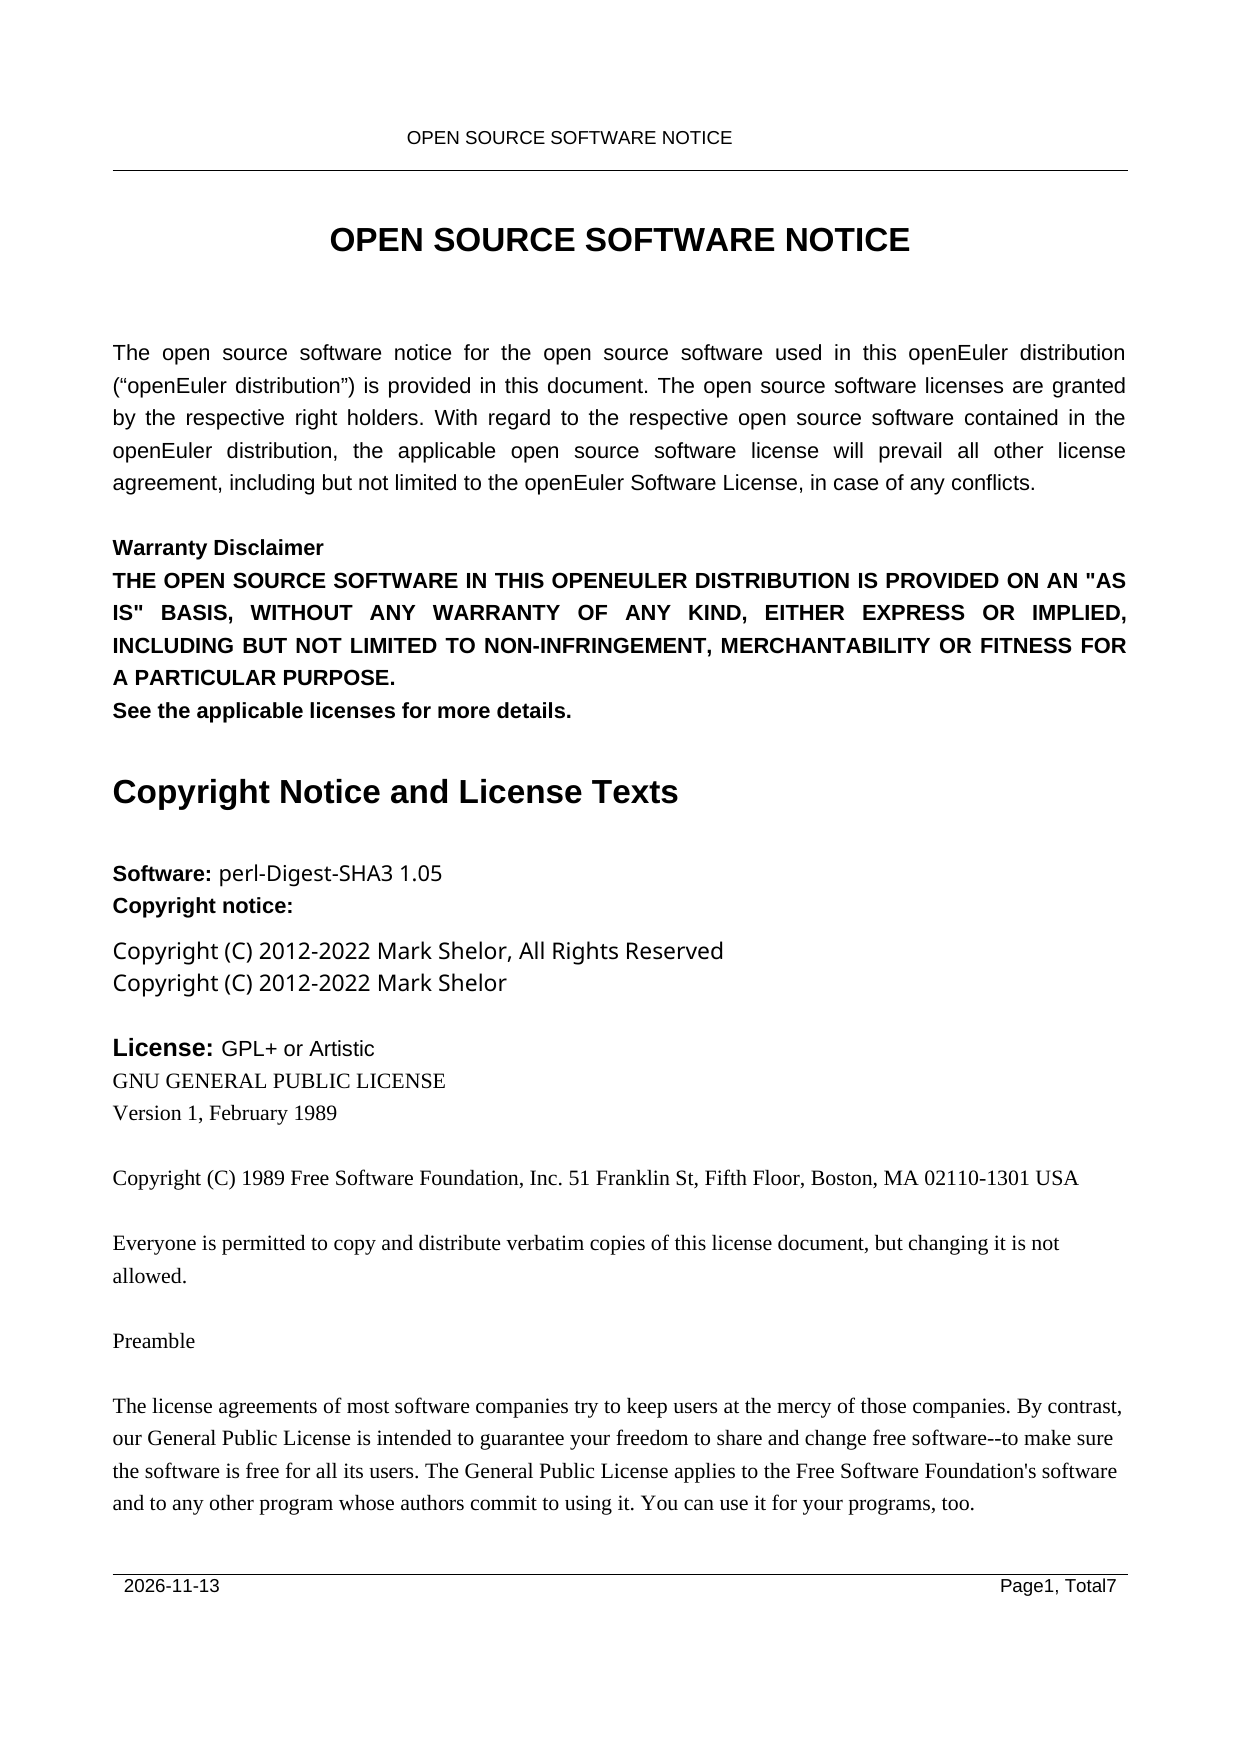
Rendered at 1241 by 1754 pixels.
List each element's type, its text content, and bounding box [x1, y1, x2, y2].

title Software: perl-Digest-SHA3 1.05 [112, 856, 1128, 889]
text OPEN SOURCE SOFTWARE NOTICE [112, 206, 1128, 271]
text THE OPEN SOURCE SOFTWARE IN THIS OPENEULER DISTRIBUTION IS PROVIDED ON AN "AS IS" BASIS, WITHOUT ANY WARRANTY OF ANY KIND, EITHER EXPRESS OR IMPLIED, INCLUDING BUT NOT LIMITED TO NON-INFRINGEMENT, MERCHANTABILITY OR FITNESS FOR A PARTICULAR PURPOSE. See the applicable licenses for more details. [112, 564, 1128, 726]
text Copyright (C) 2012-2022 Mark Shelor, All Rights Reserved Copyright (C) 2012-2022 Mark Shelor [112, 934, 1128, 1031]
text The open source software notice for the open source software used in this openEuler distribution (“openEuler distribution”) is provided in this document. The open source software licenses are granted by the respective right holders. With regard to the respective open source software contained in the openEuler distribution, the applicable open source software license will prevail all other license agreement, including but not limited to the openEuler Software License, in case of any conflicts. [112, 336, 1128, 499]
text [112, 1064, 1128, 1519]
text Warranty Disclaimer [112, 531, 1128, 564]
text License: GPL+ or Artistic [112, 1031, 1128, 1064]
text Copyright Notice and License Texts [112, 759, 1128, 824]
text Copyright notice: [112, 889, 1128, 921]
